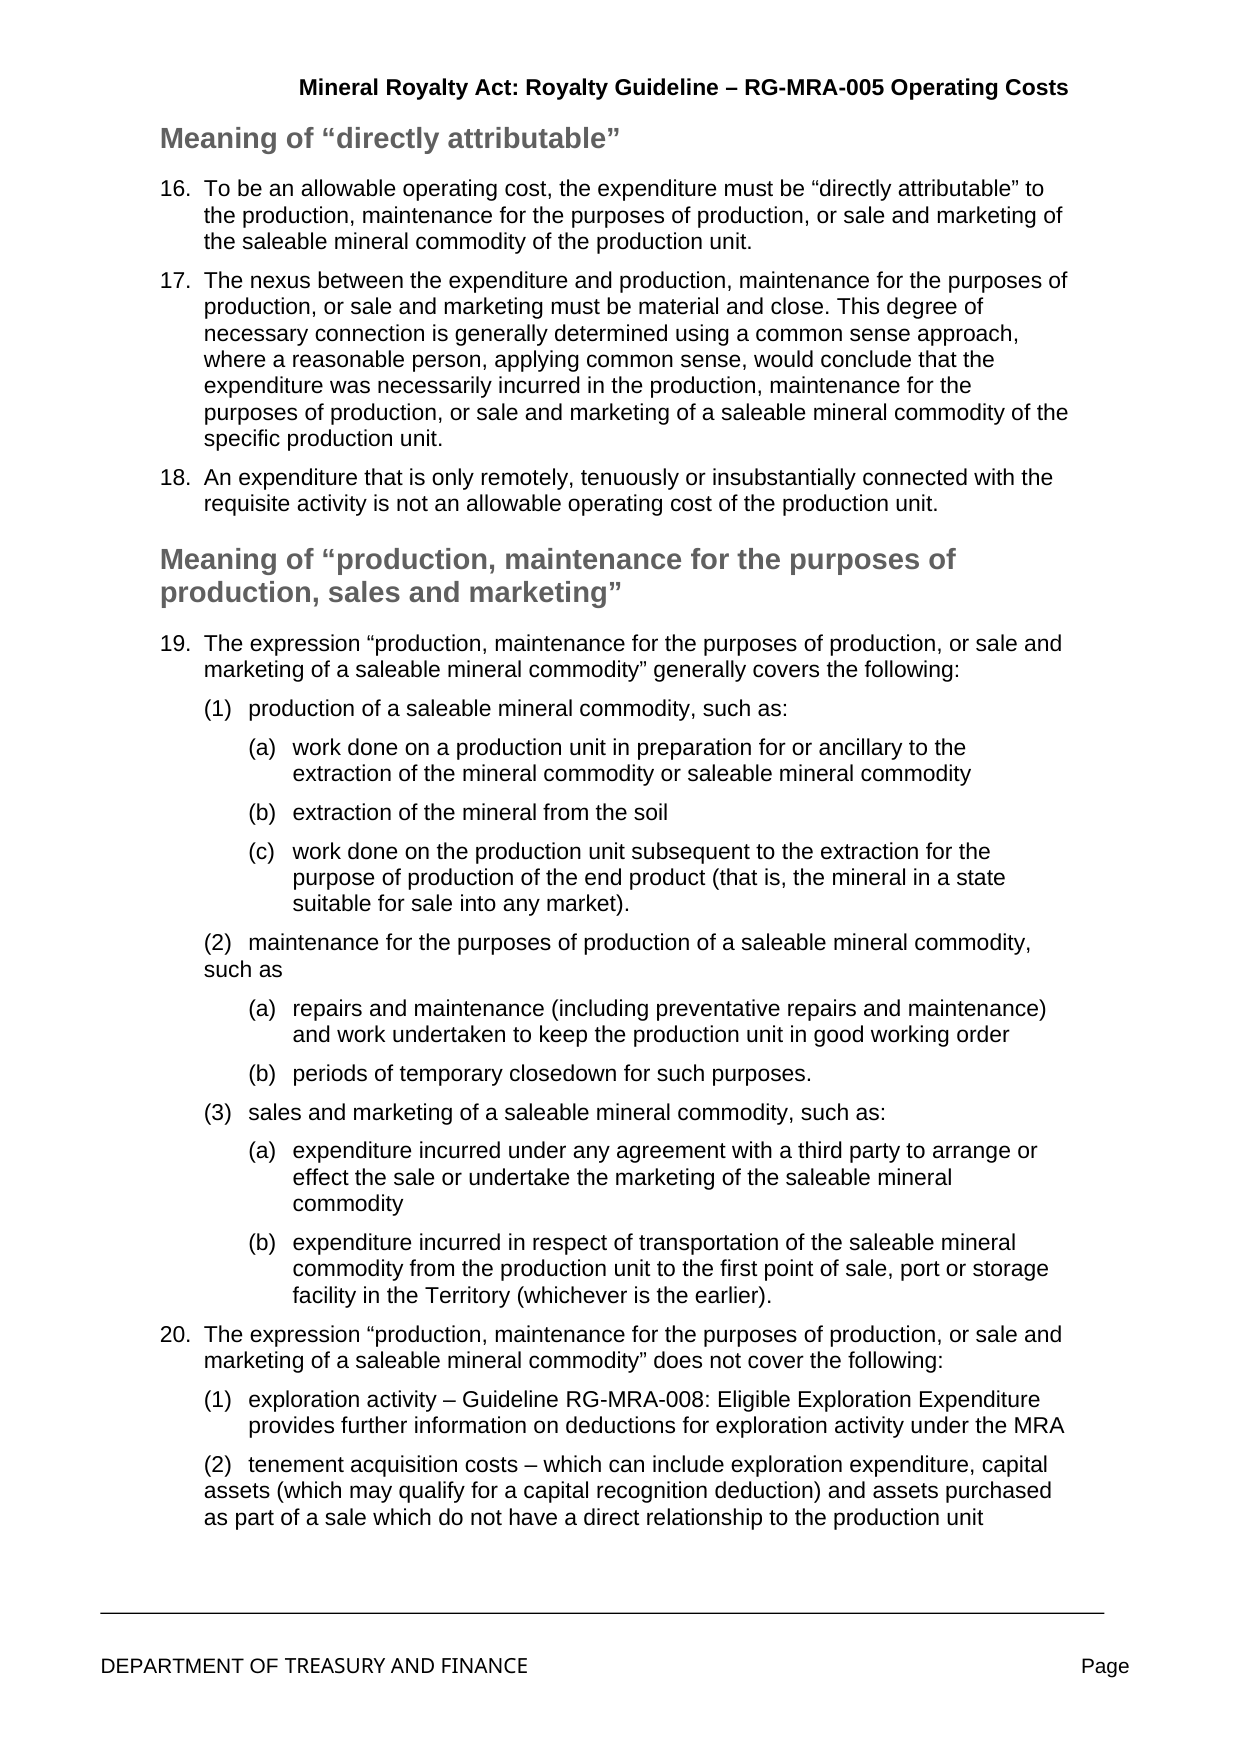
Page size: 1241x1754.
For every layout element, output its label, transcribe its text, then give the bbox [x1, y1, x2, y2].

subtitle Meaning of “directly attributable” [159, 121, 1069, 154]
list tenement acquisition costs – which can include exploration expenditure, capital assets (which may qualify for a capital recognition deduction) and assets purchased as part of a sale which do not have a direct relationship to the production unit [204, 1451, 1069, 1530]
subtitle Meaning of “production, maintenance for the purposes of production, sales and marketing” [159, 542, 1069, 609]
list expenditure incurred under any agreement with a third party to arrange or effect the sale or undertake the marketing of the saleable mineral commodity [248, 1137, 1069, 1216]
list The expression “production, maintenance for the purposes of production, or sale and marketing of a saleable mineral commodity” generally covers the following: [159, 629, 1069, 682]
list work done on a production unit in preparation for or ancillary to the extraction of the mineral commodity or saleable mineral commodity [248, 734, 1069, 786]
list expenditure incurred in respect of transportation of the saleable mineral commodity from the production unit to the first point of sale, port or storage facility in the Territory (whichever is the earlier). [248, 1229, 1069, 1308]
list repairs and maintenance (including preventative repairs and maintenance) and work undertaken to keep the production unit in good working order [248, 994, 1069, 1047]
list The expression “production, maintenance for the purposes of production, or sale and marketing of a saleable mineral commodity” does not cover the following: [159, 1321, 1069, 1373]
list An expenditure that is only remotely, tenuously or insubstantially connected with the requisite activity is not an allowable operating cost of the production unit. [159, 464, 1069, 517]
list periods of temporary closedown for such purposes. [248, 1060, 1069, 1086]
list production of a saleable mineral commodity, such as: [204, 695, 1069, 721]
list exploration activity – Guideline RG-MRA-008: Eligible Exploration Expenditure provides further information on deductions for exploration activity under the MRA [204, 1386, 1069, 1438]
list The nexus between the expenditure and production, maintenance for the purposes of production, or sale and marketing must be material and close. This degree of necessary connection is generally determined using a common sense approach, where a reasonable person, applying common sense, would conclude that the expenditure was necessarily incurred in the production, maintenance for the purposes of production, or sale and marketing of a saleable mineral commodity of the specific production unit. [159, 267, 1069, 451]
list sales and marketing of a saleable mineral commodity, such as: [204, 1098, 1069, 1125]
list extraction of the mineral from the soil [248, 799, 1069, 825]
list work done on the production unit subsequent to the extraction for the purpose of production of the end product (that is, the mineral in a state suitable for sale into any market). [248, 838, 1069, 917]
list maintenance for the purposes of production of a saleable mineral commodity, such as [204, 929, 1069, 982]
list To be an allowable operating cost, the expenditure must be “directly attributable” to the production, maintenance for the purposes of production, or sale and marketing of the saleable mineral commodity of the production unit. [159, 175, 1069, 254]
